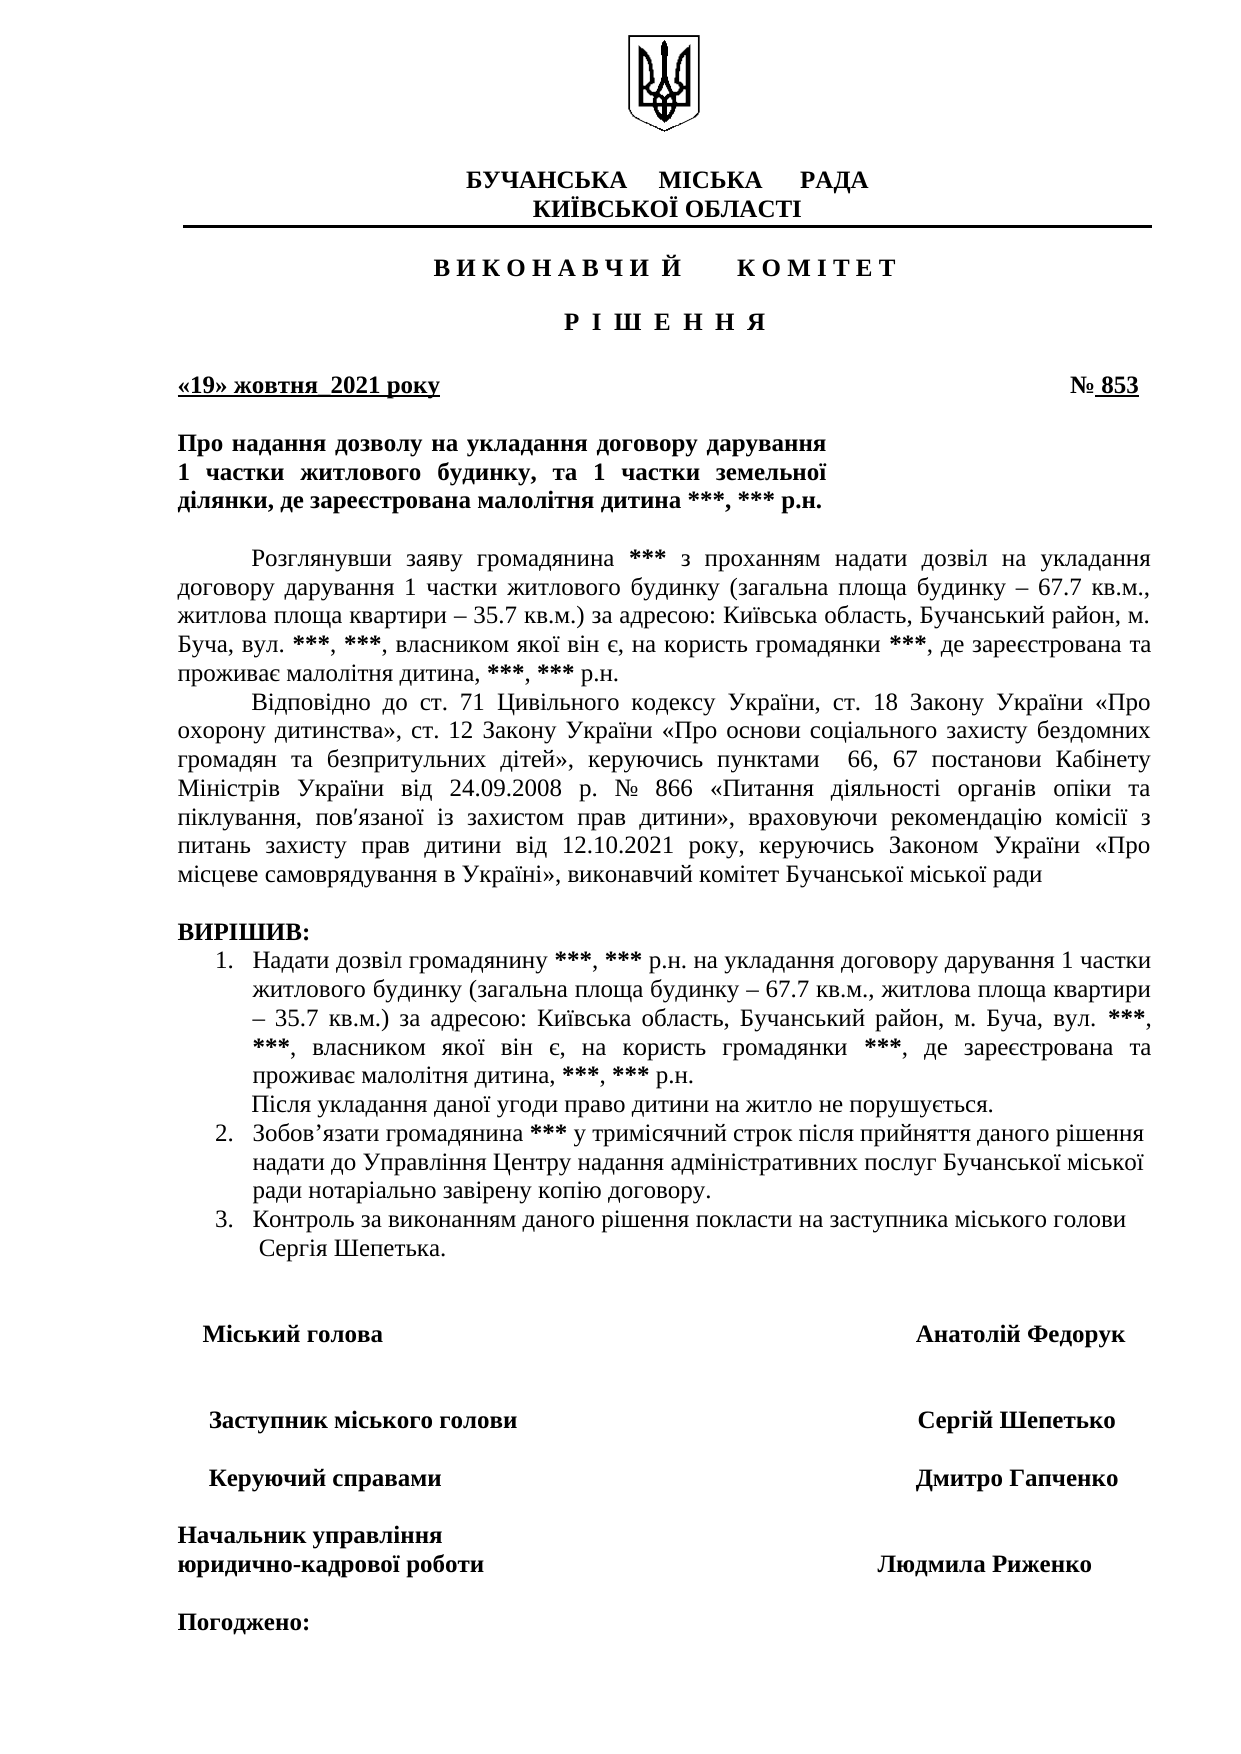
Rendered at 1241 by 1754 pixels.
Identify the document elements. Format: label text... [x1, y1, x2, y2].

text юридично-кадрової роботи Людмила Риженко [177, 1549, 1152, 1578]
text Розглянувши заяву громадянина *** з проханням надати дозвіл на укладання договору дарування 1 частки житлового будинку (загальна площа будинку – 67.7 кв.м., житлова площа квартири – 35.7 кв.м.) за адресою: Київська область, Бучанський район, м. Буча, вул. ***, ***, власником якої він є, на користь громадянки ***, де зареєстрована та проживає малолітня дитина, ***, *** р.н. [177, 543, 1152, 687]
list Контроль за виконанням даного рішення покласти на заступника міського голови [215, 1204, 1152, 1233]
text Міський голова Анатолій Федорук [177, 1319, 1152, 1348]
text Начальник управління [177, 1520, 1152, 1549]
list Надати дозвіл громадянину ***, *** р.н. на укладання договору дарування 1 частки житлового будинку (загальна площа будинку – 67.7 кв.м., житлова площа квартири – 35.7 кв.м.) за адресою: Київська область, Бучанський район, м. Буча, вул. ***, ***, власником якої він є, на користь громадянки ***, де зареєстрована та проживає малолітня дитина, ***, *** р.н. [215, 945, 1152, 1089]
text ВИРІШИВ: [177, 917, 1152, 945]
text Погоджено: [177, 1607, 1152, 1635]
list Сергія Шепетька. [252, 1233, 1152, 1262]
text Про надання дозволу на укладання договору дарування 1 частки житлового будинку, та 1 частки земельної ділянки, де зареєстрована малолітня дитина ***, *** р.н. [177, 428, 827, 514]
text «19» жовтня_2021 року № 853 [177, 370, 1152, 399]
text Після укладання даної угоди право дитини на житло не порушується. [177, 1089, 1152, 1118]
text В И К О Н А В Ч И Й К О М І Т Е Т [177, 253, 1152, 282]
text Відповідно до ст. 71 Цивільного кодексу України, ст. 18 Закону України «Про охорону дитинства», ст. 12 Закону України «Про основи соціального захисту бездомних громадян та безпритульних дітей», керуючись пунктами 66, 67 постанови Кабінету Міністрів України від 24.09.2008 р. № 866 «Питання діяльності органів опіки та піклування, пов′язаної із захистом прав дитини», враховуючи рекомендацію комісії з питань захисту прав дитини від 12.10.2021 року, керуючись Законом України «Про місцеве самоврядування в Україні», виконавчий комітет Бучанської міської ради [177, 687, 1152, 888]
text БУЧАНСЬКА МІСЬКА РАДА [183, 165, 1152, 194]
list Зобов’язати громадянина *** у тримісячний строк після прийняття даного рішення надати до Управління Центру надання адміністративних послуг Бучанської міської ради нотаріально завірену копію договору. [215, 1118, 1152, 1204]
text Керуючий справами Дмитро Гапченко [177, 1463, 1152, 1492]
text Заступник міського голови Сергій Шепетько [177, 1405, 1152, 1434]
text Р І Ш Е Н Н Я [177, 307, 1152, 335]
text КИЇВСЬКОЇ ОБЛАСТІ [183, 194, 1152, 225]
